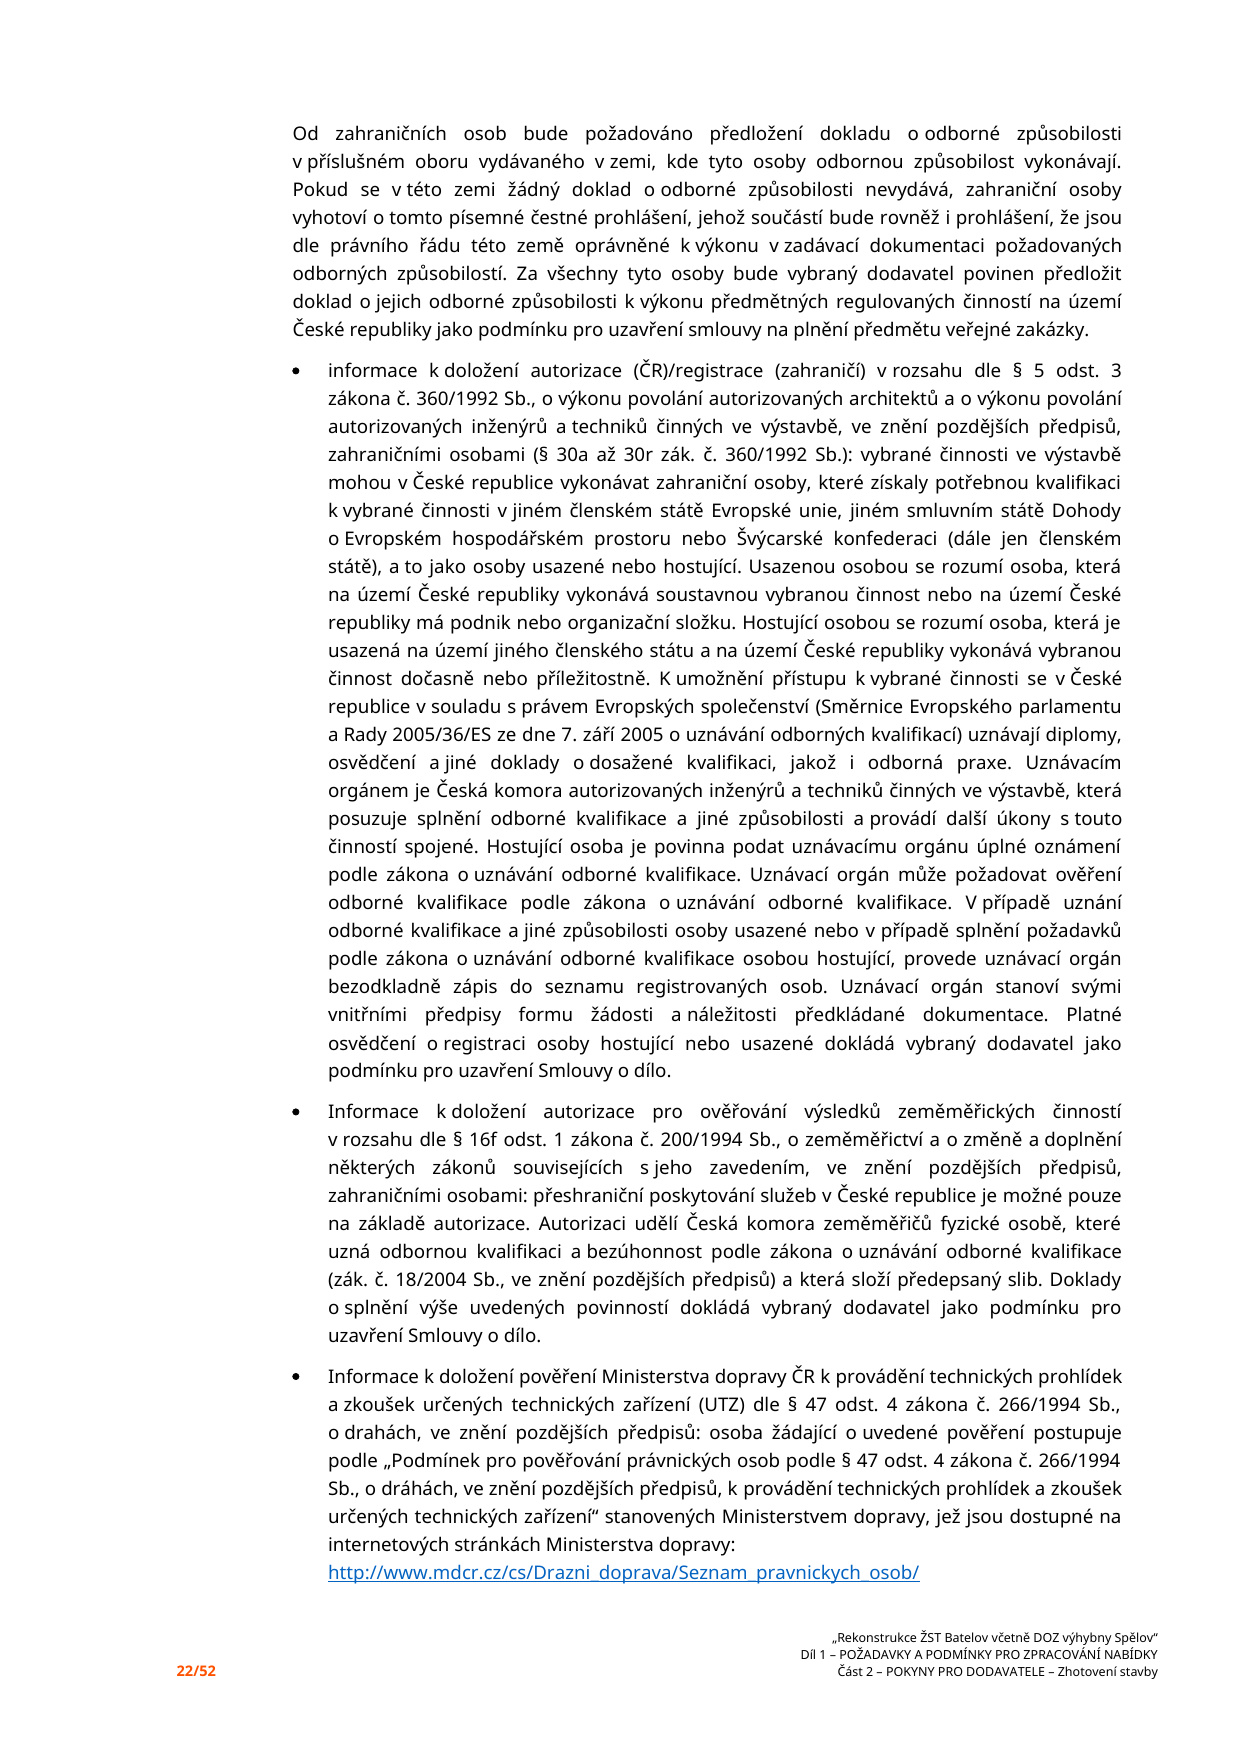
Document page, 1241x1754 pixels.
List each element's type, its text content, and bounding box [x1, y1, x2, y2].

text Od zahraničních osob bude požadováno předložení dokladu o odborné způsobilosti v příslušném oboru vydávaného v zemi, kde tyto osoby odbornou způsobilost vykonávají. Pokud se v této zemi žádný doklad o odborné způsobilosti nevydává, zahraniční osoby vyhotoví o tomto písemné čestné prohlášení, jehož součástí bude rovněž i prohlášení, že jsou dle právního řádu této země oprávněné k výkonu v zadávací dokumentaci požadovaných odborných způsobilostí. Za všechny tyto osoby bude vybraný dodavatel povinen předložit doklad o jejich odborné způsobilosti k výkonu předmětných regulovaných činností na území České republiky jako podmínku pro uzavření smlouvy na plnění předmětu veřejné zakázky. [292, 121, 1122, 342]
text Informace k doložení pověření Ministerstva dopravy ČR k provádění technických prohlídek a zkoušek určených technických zařízení (UTZ) dle § 47 odst. 4 zákona č. 266/1994 Sb., o drahách, ve znění pozdějších předpisů: osoba žádající o uvedené pověření postupuje podle „Podmínek pro pověřování právnických osob podle § 47 odst. 4 zákona č. 266/1994 Sb., o dráhách, ve znění pozdějších předpisů, k provádění technických prohlídek a zkoušek určených technických zařízení“ stanovených Ministerstvem dopravy, jež jsou dostupné na internetových stránkách Ministerstva dopravy: [292, 1363, 1122, 1557]
text Informace k doložení autorizace pro ověřování výsledků zeměměřických činností v rozsahu dle § 16f odst. 1 zákona č. 200/1994 Sb., o zeměměřictví a o změně a doplnění některých zákonů souvisejících s jeho zavedením, ve znění pozdějších předpisů, zahraničními osobami: přeshraniční poskytování služeb v České republice je možné pouze na základě autorizace. Autorizaci udělí Česká komora zeměměřičů fyzické osobě, které uzná odbornou kvalifikaci a bezúhonnost podle zákona o uznávání odborné kvalifikace (zák. č. 18/2004 Sb., ve znění pozdějších předpisů) a která složí předepsaný slib. Doklady o splnění výše uvedených povinností dokládá vybraný dodavatel jako podmínku pro uzavření Smlouvy o dílo. [292, 1098, 1122, 1348]
text informace k doložení autorizace (ČR)/registrace (zahraničí) v rozsahu dle § 5 odst. 3 zákona č. 360/1992 Sb., o výkonu povolání autorizovaných architektů a o výkonu povolání autorizovaných inženýrů a techniků činných ve výstavbě, ve znění pozdějších předpisů, zahraničními osobami (§ 30a až 30r zák. č. 360/1992 Sb.): vybrané činnosti ve výstavbě mohou v České republice vykonávat zahraniční osoby, které získaly potřebnou kvalifikaci k vybrané činnosti v jiném členském státě Evropské unie, jiném smluvním státě Dohody o Evropském hospodářském prostoru nebo Švýcarské konfederaci (dále jen členském státě), a to jako osoby usazené nebo hostující. Usazenou osobou se rozumí osoba, která na území České republiky vykonává soustavnou vybranou činnost nebo na území České republiky má podnik nebo organizační složku. Hostující osobou se rozumí osoba, která je usazená na území jiného členského státu a na území České republiky vykonává vybranou činnost dočasně nebo příležitostně. K umožnění přístupu k vybrané činnosti se v České republice v souladu s právem Evropských společenství (Směrnice Evropského parlamentu a Rady 2005/36/ES ze dne 7. září 2005 o uznávání odborných kvalifikací) uznávají diplomy, osvědčení a jiné doklady o dosažené kvalifikaci, jakož i odborná praxe. Uznávacím orgánem je Česká komora autorizovaných inženýrů a techniků činných ve výstavbě, která posuzuje splnění odborné kvalifikace a jiné způsobilosti a provádí další úkony s touto činností spojené. Hostující osoba je povinna podat uznávacímu orgánu úplné oznámení podle zákona o uznávání odborné kvalifikace. Uznávací orgán může požadovat ověření odborné kvalifikace podle zákona o uznávání odborné kvalifikace. V případě uznání odborné kvalifikace a jiné způsobilosti osoby usazené nebo v případě splnění požadavků podle zákona o uznávání odborné kvalifikace osobou hostující, provede uznávací orgán bezodkladně zápis do seznamu registrovaných osob. Uznávací orgán stanoví svými vnitřními předpisy formu žádosti a náležitosti předkládané dokumentace. Platné osvědčení o registraci osoby hostující nebo usazené dokládá vybraný dodavatel jako podmínku pro uzavření Smlouvy o dílo. [292, 357, 1122, 1083]
text http://www.mdcr.cz/cs/Drazni_doprava/Seznam_pravnickych_osob/ [328, 1559, 1122, 1585]
